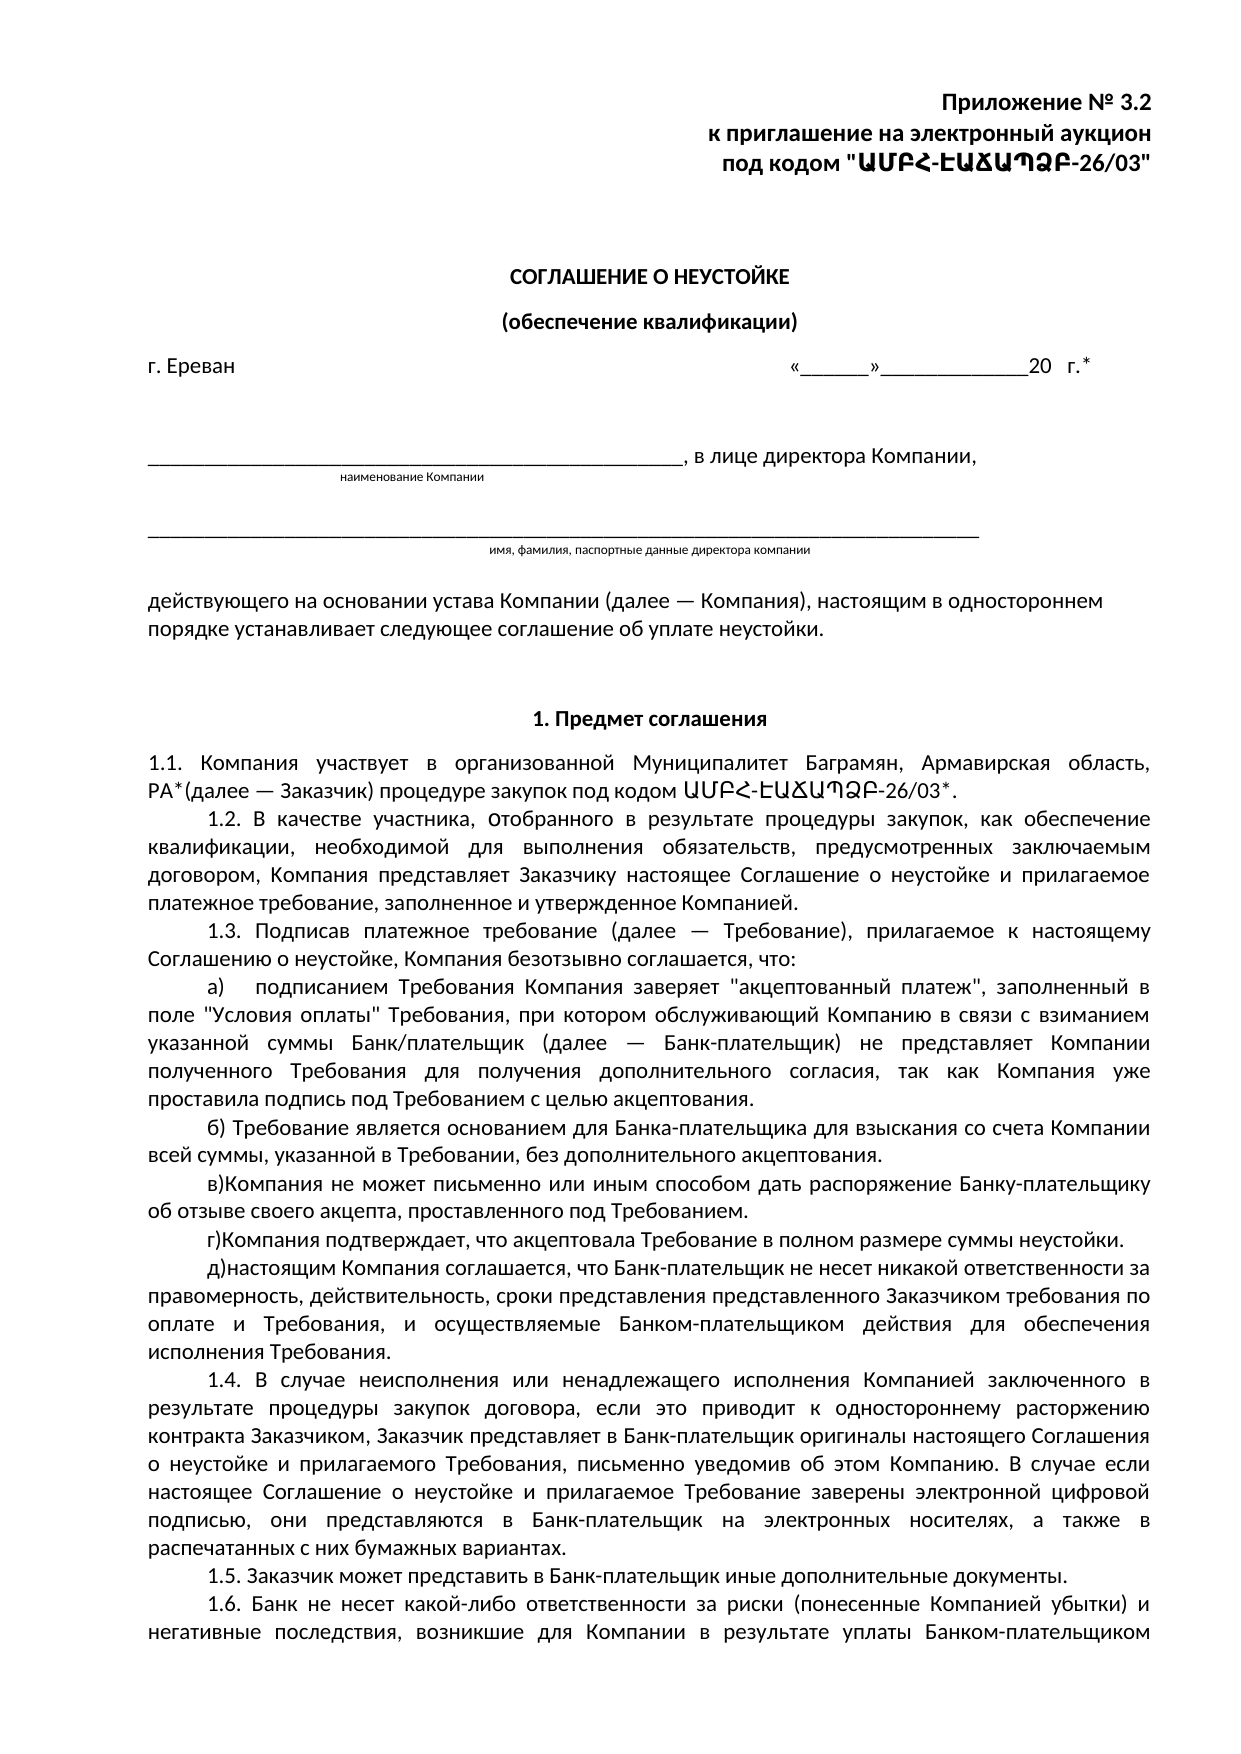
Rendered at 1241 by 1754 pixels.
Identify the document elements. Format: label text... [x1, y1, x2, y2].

text наименование Компании [340, 469, 1152, 497]
text имя, фамилия, паспортные данные директора компании [148, 542, 1152, 569]
text д)настоящим Компания соглашается, что Банк-плательщик не несет никакой ответственности за правомерность, действительность, сроки представления представленного Заказчиком требования по оплате и Требования, и осуществляемые Банком-плательщиком действия для обеспечения исполнения Требования. [148, 1253, 1152, 1365]
text Приложение № 3.2 [148, 86, 1152, 117]
text 1.4. В случае неисполнения или ненадлежащего исполнения Компанией заключенного в результате процедуры закупок договора, если это приводит к одностороннему расторжению контракта Заказчиком, Заказчик представляет в Банк-плательщик оригиналы настоящего Соглашения о неустойке и прилагаемого Требования, письменно уведомив об этом Компанию. В случае если настоящее Соглашение о неустойке и прилагаемое Требование заверены электронной цифровой подписью, они представляются в Банк-плательщик на электронных носителях, а также в распечатанных с них бумажных вариантах. [148, 1365, 1152, 1561]
text 1. Предмет соглашения [148, 704, 1152, 732]
text к приглашение на электронный аукцион [177, 117, 1152, 147]
text 1.2. В качестве участника, օтобранного в результате процедуры закупок, как обеспечение квалификации, необходимой для выполнения обязательств, предусмотренных заключаемым договором, Kомпания представляет Заказчику настоящее Соглашение о неустойке и прилагаемое платежное требование, заполненное и утвержденное Компанией. [148, 804, 1152, 916]
text в)Компания не может письменно или иным способом дать распоряжение Банку-плательщику об отзыве своего акцепта, проставленного под Требованием. [148, 1169, 1152, 1225]
table_header г. Ереван [136, 351, 635, 396]
table_header «______»_____________20 г.* [635, 351, 1104, 396]
text 1.5. Заказчик может представить в Банк-плательщик иные дополнительные документы. [148, 1561, 1152, 1589]
text _______________________________________________, в лице директора Компании, [148, 441, 1152, 469]
text под кодом "ԱՄԲՀ-ԷԱՃԱՊՁԲ-26/03" [177, 147, 1152, 178]
text 1.3. Подписав платежное требование (далее — Требование), прилагаемое к настоящему Соглашению о неустойке, Компания безотзывно соглашается, что: [148, 916, 1152, 972]
text 1.1. Компания участвует в организованной Муниципалитет Баграмян, Армавирская область, РА*(далее — Заказчик) процедуре закупок под кодом ԱՄԲՀ-ԷԱՃԱՊՁԲ-26/03*. [148, 748, 1152, 804]
text действующего на основании устава Компании (далее — Компания), настоящим в одностороннем [148, 586, 1152, 614]
text порядке устанавливает следующее соглашение об уплате неустойки. [148, 614, 1152, 642]
text _________________________________________________________________________ [148, 513, 1152, 542]
text б) Требование является основанием для Банка-плательщика для взыскания со счета Компании всей суммы, указанной в Требовании, без дополнительного акцептования. [148, 1113, 1152, 1169]
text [148, 1589, 1152, 1645]
text (обеспечение квалификации) [148, 307, 1152, 335]
text а) подписанием Требования Компания заверяет "акцептованный платеж", заполненный в поле "Условия оплаты" Требования, при котором обслуживающий Компанию в связи с взиманием указанной суммы Банк/плательщик (далее — Банк-плательщик) не представляет Компании полученного Требования для получения дополнительного согласия, так как Компания уже проставила подпись под Требованием с целью акцептования. [148, 972, 1152, 1113]
text г)Компания подтверждает, что акцептовала Требование в полном размере суммы неустойки. [148, 1225, 1152, 1253]
text СОГЛАШЕНИЕ О НЕУСТОЙКЕ [148, 262, 1152, 290]
